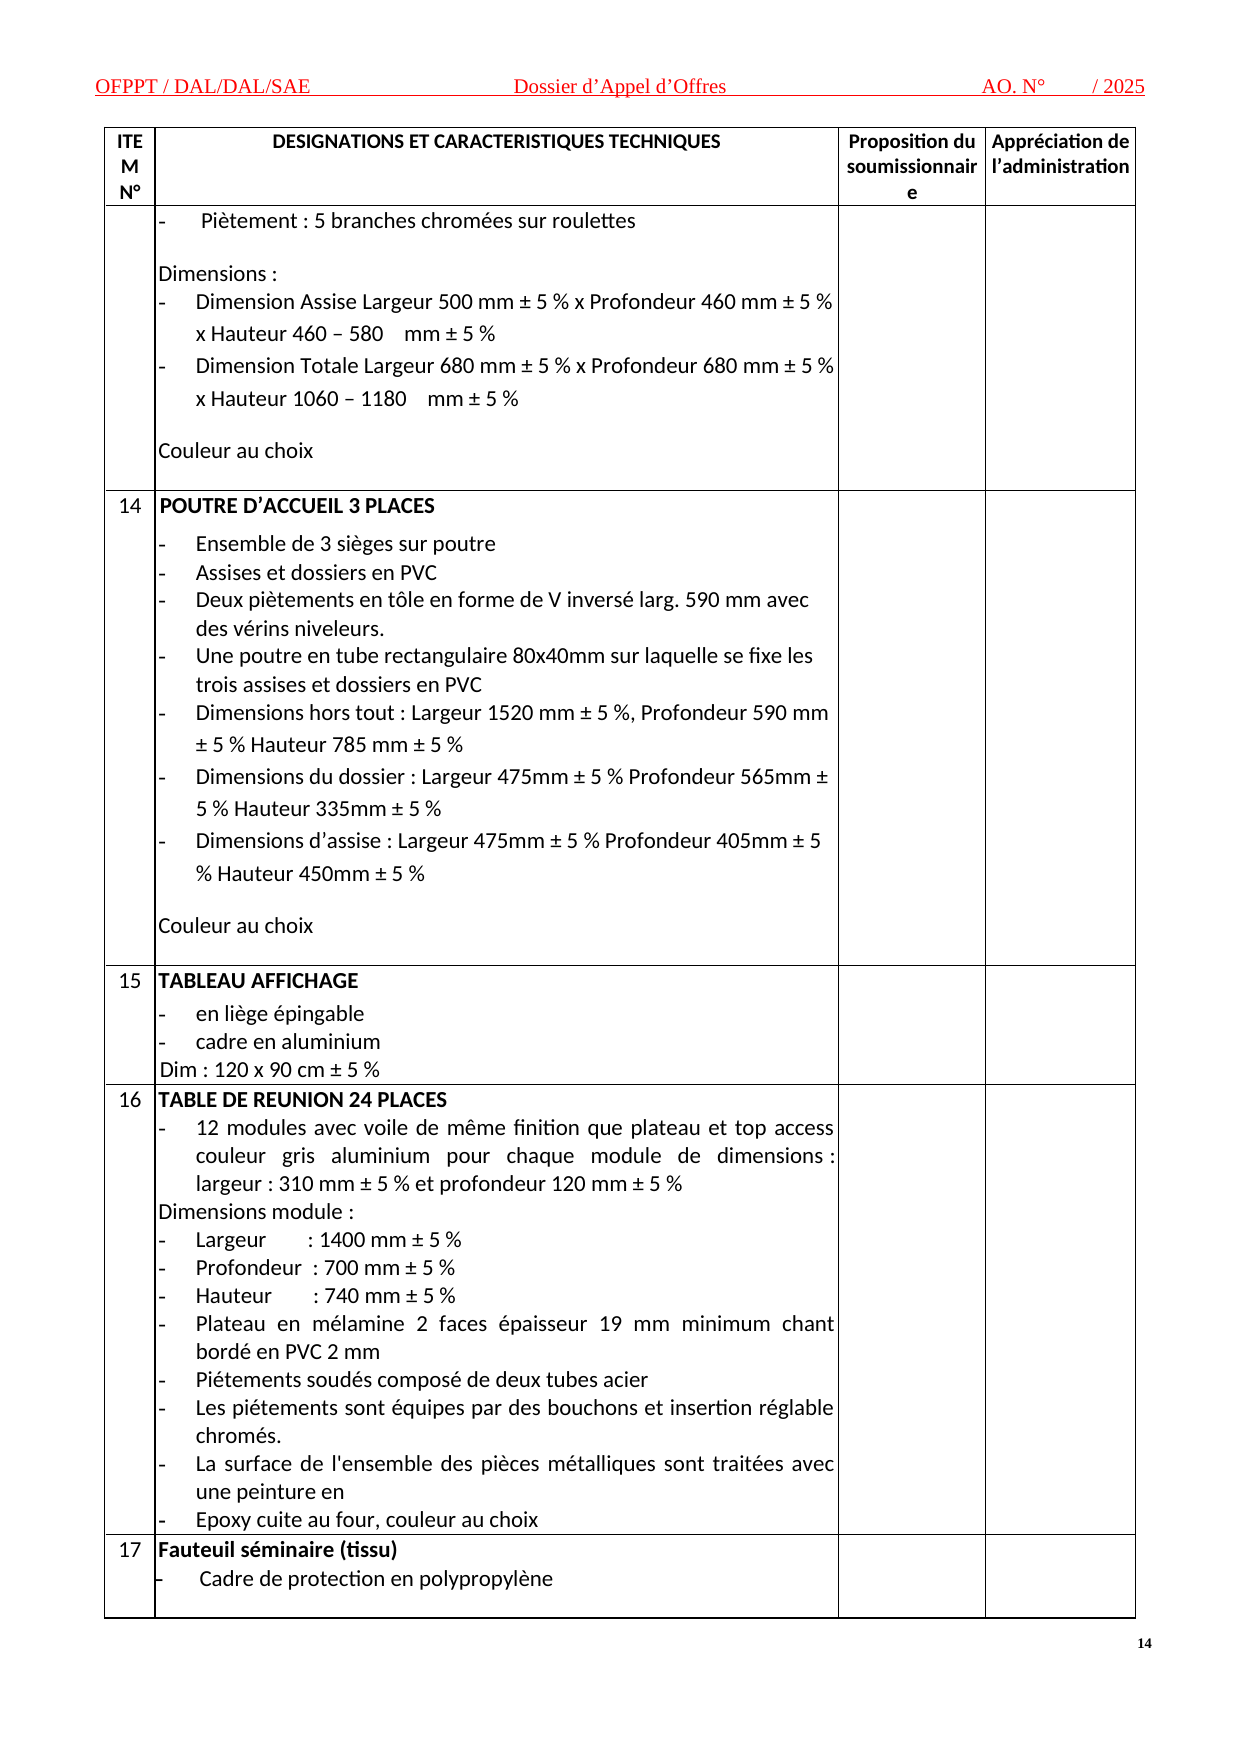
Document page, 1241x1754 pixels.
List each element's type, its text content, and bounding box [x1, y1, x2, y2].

table_cell [839, 966, 985, 1083]
table_cell [986, 1535, 1135, 1617]
table_cell [986, 966, 1135, 1083]
table_header Appréciation de l’administration [986, 128, 1135, 204]
table_cell POUTRE D’ACCUEIL 3 PLACES Ensemble de 3 sièges sur poutre Assises et dossiers en PVC Deux piètements en tôle en forme de V inversé larg. 590 mm avec des vérins niveleurs. Une poutre en tube rectangulaire 80x40mm sur laquelle se fixe les trois assises et dossiers en PVC Dimensions hors tout : Largeur 1520 mm ± 5 %, Profondeur 590 mm ± 5 % Hauteur 785 mm ± 5 % Dimensions du dossier : Largeur 475mm ± 5 % Profondeur 565mm ± 5 % Hauteur 335mm ± 5 % Dimensions d’assise : Largeur 475mm ± 5 % Profondeur 405mm ± 5 % Hauteur 450mm ± 5 % Couleur au choix [156, 491, 838, 965]
table_header Proposition du soumissionnaire [839, 128, 985, 204]
table_cell [839, 1535, 985, 1617]
table_cell 17 [105, 1535, 154, 1617]
table_cell TABLEAU AFFICHAGE en liège épingable cadre en aluminium Dim : 120 x 90 cm ± 5 % [156, 966, 838, 1083]
table_cell [986, 1085, 1135, 1533]
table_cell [156, 206, 838, 490]
table_cell [986, 206, 1135, 490]
table_cell [839, 491, 985, 965]
table_header ITEM N° [105, 128, 154, 204]
table_cell [986, 491, 1135, 965]
table_cell [839, 206, 985, 490]
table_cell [156, 1535, 838, 1617]
table_header DESIGNATIONS ET CARACTERISTIQUES TECHNIQUES [156, 128, 838, 204]
table_cell 14 [105, 491, 154, 965]
table_cell 13 [105, 206, 154, 490]
table_cell 16 [105, 1085, 154, 1533]
table_cell [839, 1085, 985, 1533]
table_cell 15 [105, 966, 154, 1083]
table_cell TABLE DE REUNION 24 PLACES 12 modules avec voile de même finition que plateau et top access couleur gris aluminium pour chaque module de dimensions : largeur : 310 mm ± 5 % et profondeur 120 mm ± 5 % Dimensions module : Largeur : 1400 mm ± 5 % Profondeur : 700 mm ± 5 % Hauteur : 740 mm ± 5 % Plateau en mélamine 2 faces épaisseur 19 mm minimum chant bordé en PVC 2 mm Piétements soudés composé de deux tubes acier Les piétements sont équipes par des bouchons et insertion réglable chromés. La surface de l'ensemble des pièces métalliques sont traitées avec une peinture en Epoxy cuite au four, couleur au choix [156, 1085, 838, 1533]
